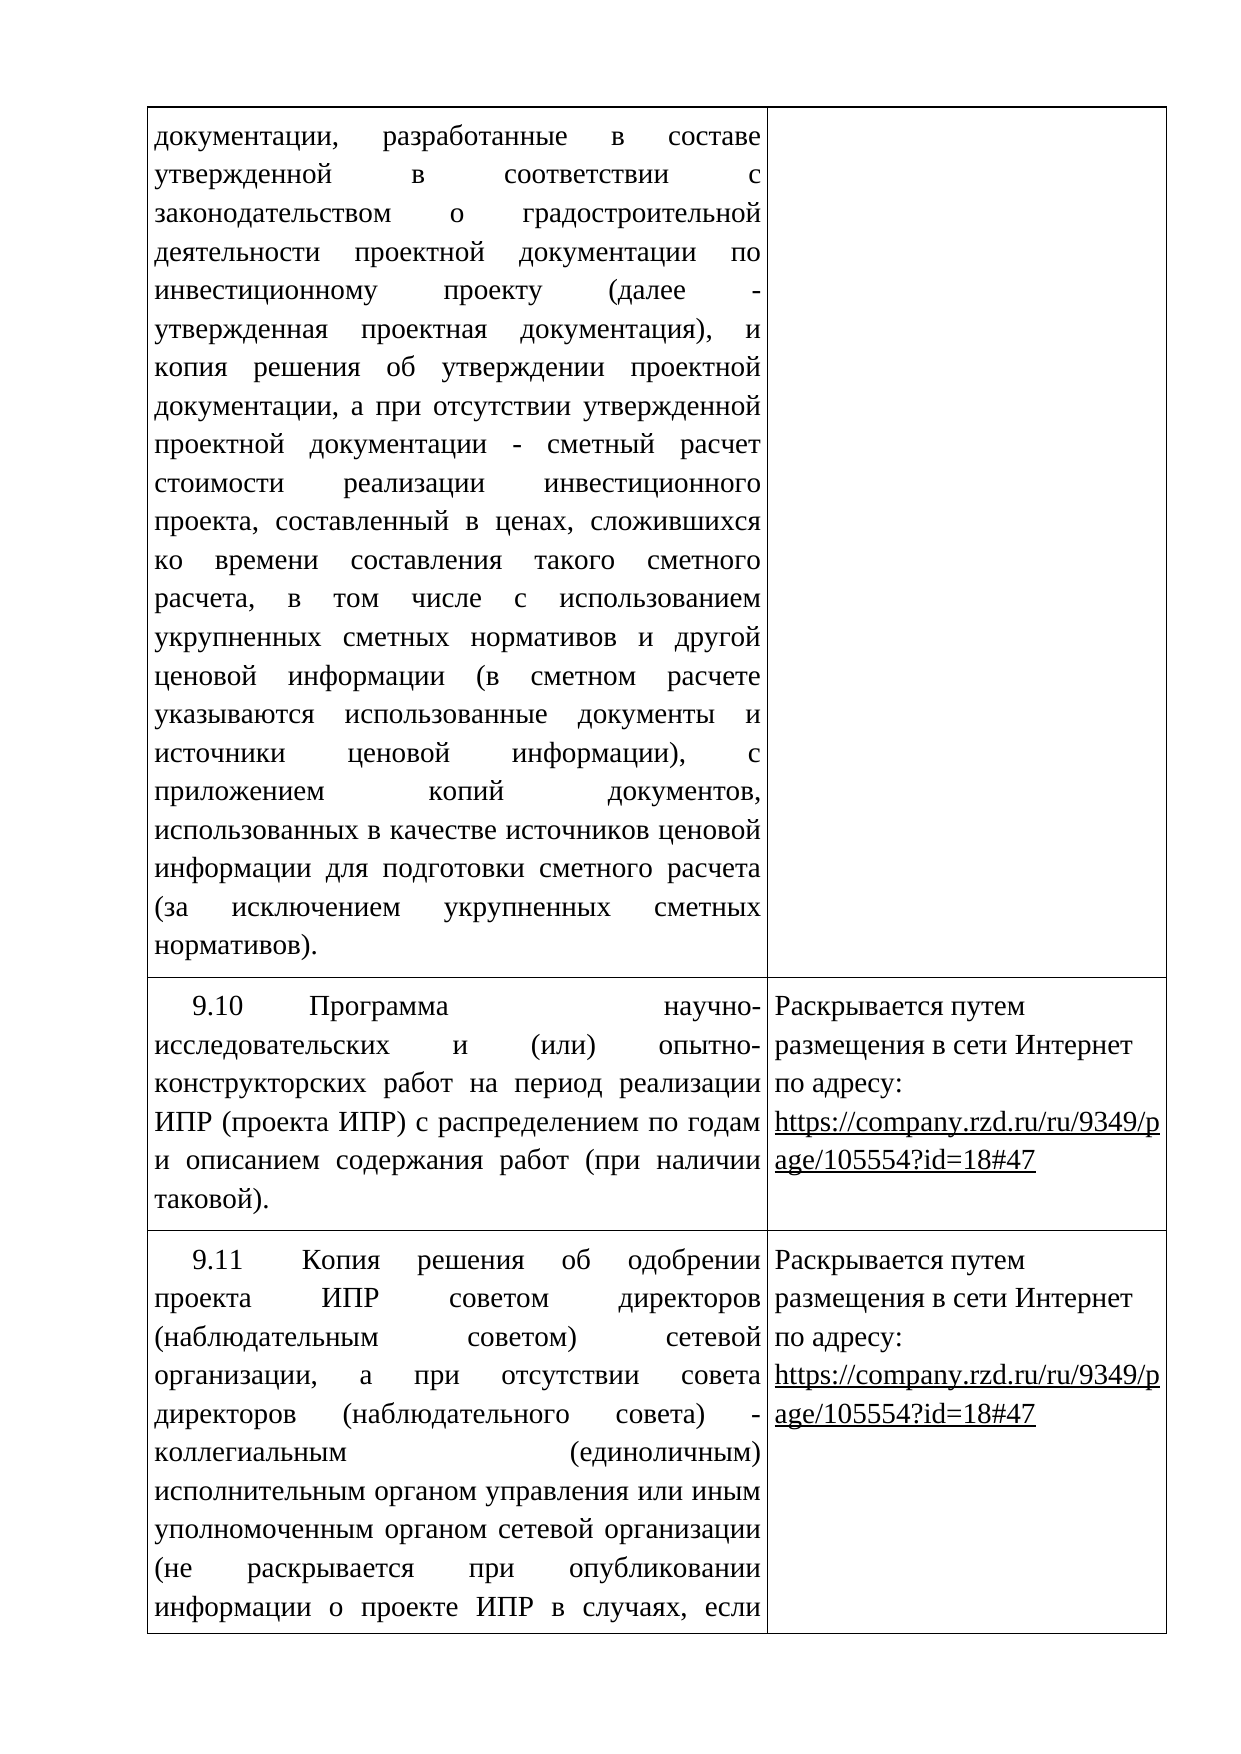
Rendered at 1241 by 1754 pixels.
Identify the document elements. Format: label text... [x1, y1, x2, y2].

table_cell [148, 108, 767, 977]
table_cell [768, 1231, 1166, 1633]
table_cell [148, 1231, 767, 1633]
table_cell Раскрывается путем размещения в сети Интернет по адресу: https://company.rzd.ru/ru/9349/page/105554?id=18#47 [768, 978, 1166, 1230]
table_cell Программа научно-исследовательских и (или) опытно-конструкторских работ на период реализации ИПР (проекта ИПР) с распределением по годам и описанием содержания работ (при наличии таковой). [148, 978, 767, 1230]
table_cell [768, 108, 1166, 977]
